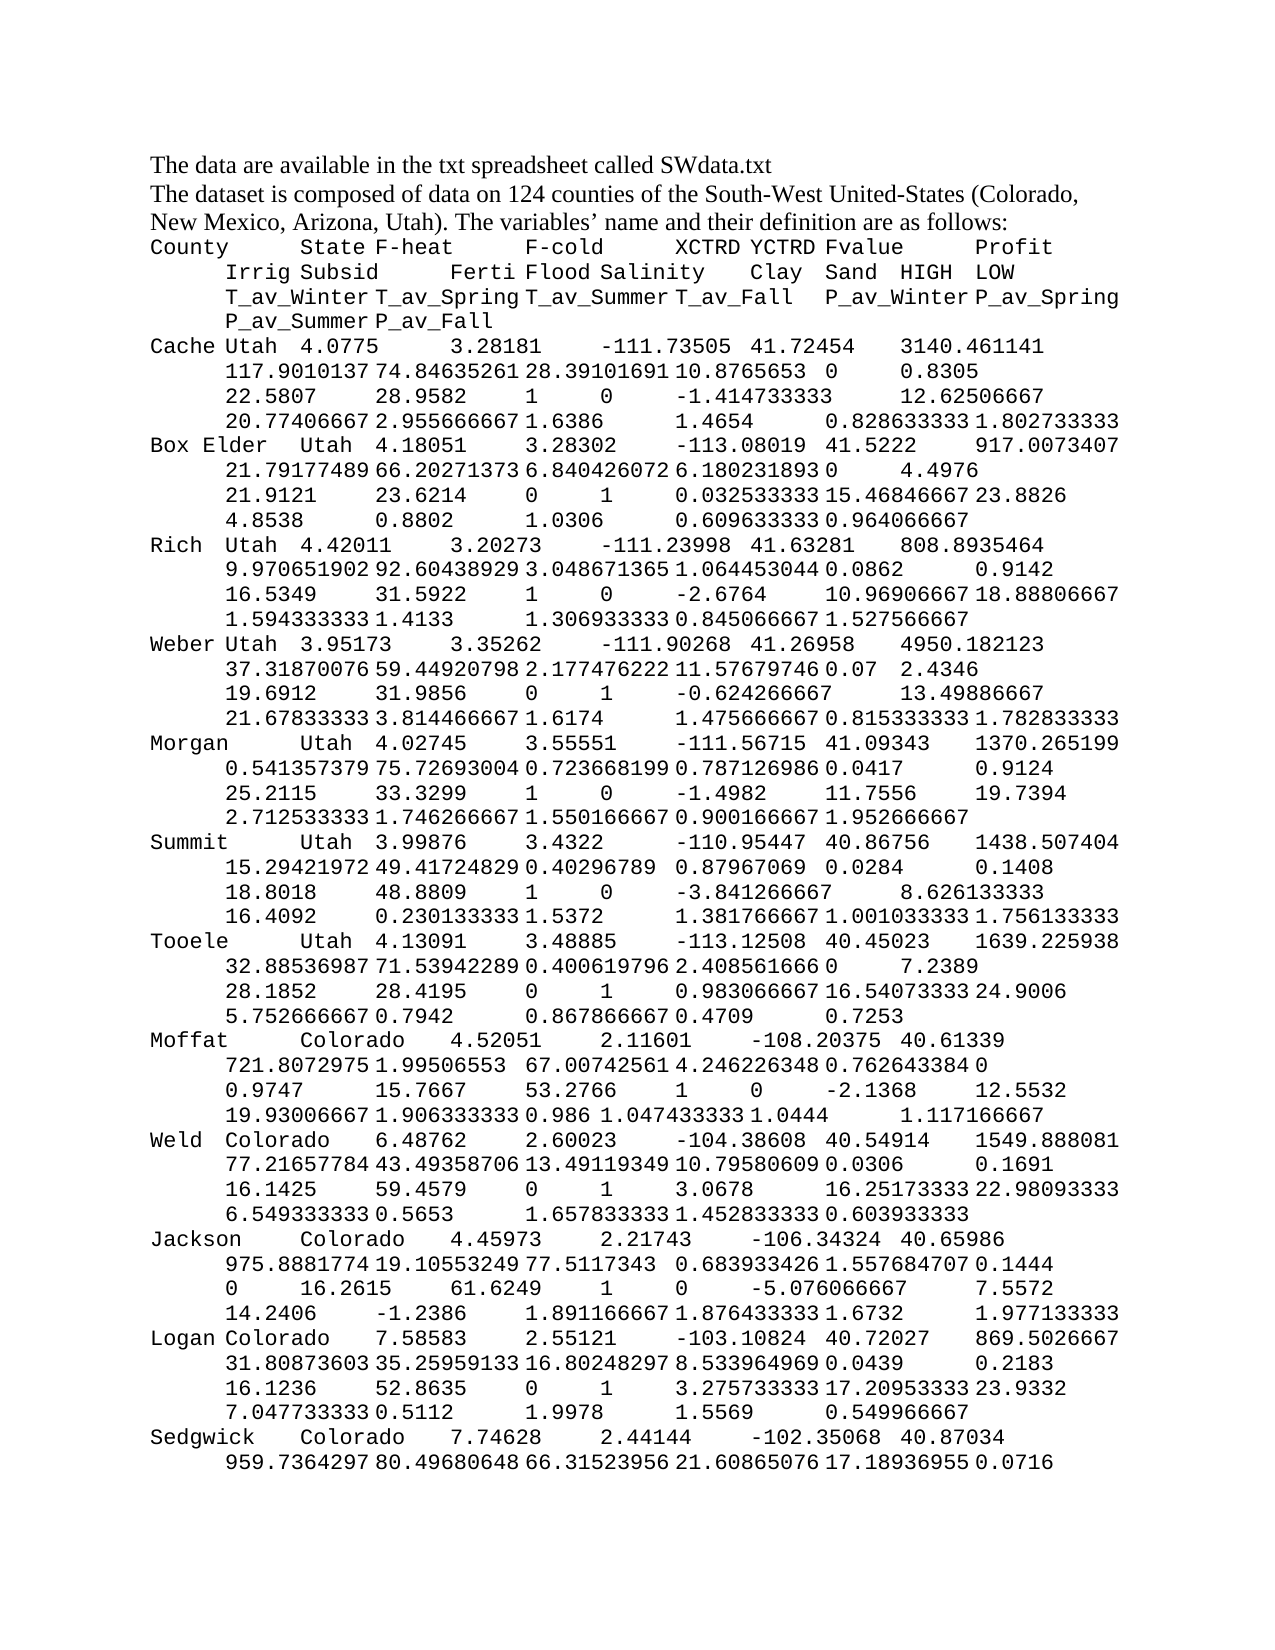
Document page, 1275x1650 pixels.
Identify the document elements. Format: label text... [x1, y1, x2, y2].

text Box Elder Utah 4.18051 3.28302 -113.08019 41.5222 917.0073407 21.79177489 66.20271373 6.840426072 6.180231893 0 4.4976 21.9121 23.6214 0 1 0.032533333 15.46846667 23.8826 4.8538 0.8802 1.0306 0.609633333 0.964066667 [150, 434, 1125, 534]
text Rich Utah 4.42011 3.20273 -111.23998 41.63281 808.8935464 9.970651902 92.60438929 3.048671365 1.064453044 0.0862 0.9142 16.5349 31.5922 1 0 -2.6764 10.96906667 18.88806667 1.594333333 1.4133 1.306933333 0.845066667 1.527566667 [150, 534, 1125, 633]
text Tooele Utah 4.13091 3.48885 -113.12508 40.45023 1639.225938 32.88536987 71.53942289 0.400619796 2.408561666 0 7.2389 28.1852 28.4195 0 1 0.983066667 16.54073333 24.9006 5.752666667 0.7942 0.867866667 0.4709 0.7253 [150, 930, 1125, 1029]
text Jackson Colorado 4.45973 2.21743 -106.34324 40.65986 975.8881774 19.10553249 77.5117343 0.683933426 1.557684707 0.1444 0 16.2615 61.6249 1 0 -5.076066667 7.5572 14.2406 -1.2386 1.891166667 1.876433333 1.6732 1.977133333 [150, 1228, 1125, 1327]
text Summit Utah 3.99876 3.4322 -110.95447 40.86756 1438.507404 15.29421972 49.41724829 0.40296789 0.87967069 0.0284 0.1408 18.8018 48.8809 1 0 -3.841266667 8.626133333 16.4092 0.230133333 1.5372 1.381766667 1.001033333 1.756133333 [150, 831, 1125, 930]
text Morgan Utah 4.02745 3.55551 -111.56715 41.09343 1370.265199 0.541357379 75.72693004 0.723668199 0.787126986 0.0417 0.9124 25.2115 33.3299 1 0 -1.4982 11.7556 19.7394 2.712533333 1.746266667 1.550166667 0.900166667 1.952666667 [150, 732, 1125, 831]
text Weber Utah 3.95173 3.35262 -111.90268 41.26958 4950.182123 37.31870076 59.44920798 2.177476222 11.57679746 0.07 2.4346 19.6912 31.9856 0 1 -0.624266667 13.49886667 21.67833333 3.814466667 1.6174 1.475666667 0.815333333 1.782833333 [150, 633, 1125, 732]
text Logan Colorado 7.58583 2.55121 -103.10824 40.72027 869.5026667 31.80873603 35.25959133 16.80248297 8.533964969 0.0439 0.2183 16.1236 52.8635 0 1 3.275733333 17.20953333 23.9332 7.047733333 0.5112 1.9978 1.5569 0.549966667 [150, 1327, 1125, 1426]
text Moffat Colorado 4.52051 2.11601 -108.20375 40.61339 721.8072975 1.99506553 67.00742561 4.246226348 0.762643384 0 0.9747 15.7667 53.2766 1 0 -2.1368 12.5532 19.93006667 1.906333333 0.986 1.047433333 1.0444 1.117166667 [150, 1029, 1125, 1129]
text Weld Colorado 6.48762 2.60023 -104.38608 40.54914 1549.888081 77.21657784 43.49358706 13.49119349 10.79580609 0.0306 0.1691 16.1425 59.4579 0 1 3.0678 16.25173333 22.98093333 6.549333333 0.5653 1.657833333 1.452833333 0.603933333 [150, 1129, 1125, 1228]
text County State F-heat F-cold XCTRD YCTRD Fvalue Profit Irrig Subsid Ferti Flood Salinity Clay Sand HIGH LOW T_av_Winter T_av_Spring T_av_Summer T_av_Fall P_av_Winter P_av_Spring P_av_Summer P_av_Fall [150, 236, 1125, 335]
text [150, 1426, 1125, 1476]
text The data are available in the txt spreadsheet called SWdata.txt [150, 150, 1125, 179]
text Cache Utah 4.0775 3.28181 -111.73505 41.72454 3140.461141 117.9010137 74.84635261 28.39101691 10.8765653 0 0.8305 22.5807 28.9582 1 0 -1.414733333 12.62506667 20.77406667 2.955666667 1.6386 1.4654 0.828633333 1.802733333 [150, 335, 1125, 434]
text The dataset is composed of data on 124 counties of the South-West United-States (Colorado, New Mexico, Arizona, Utah). The variables’ name and their definition are as follows: [150, 179, 1125, 236]
